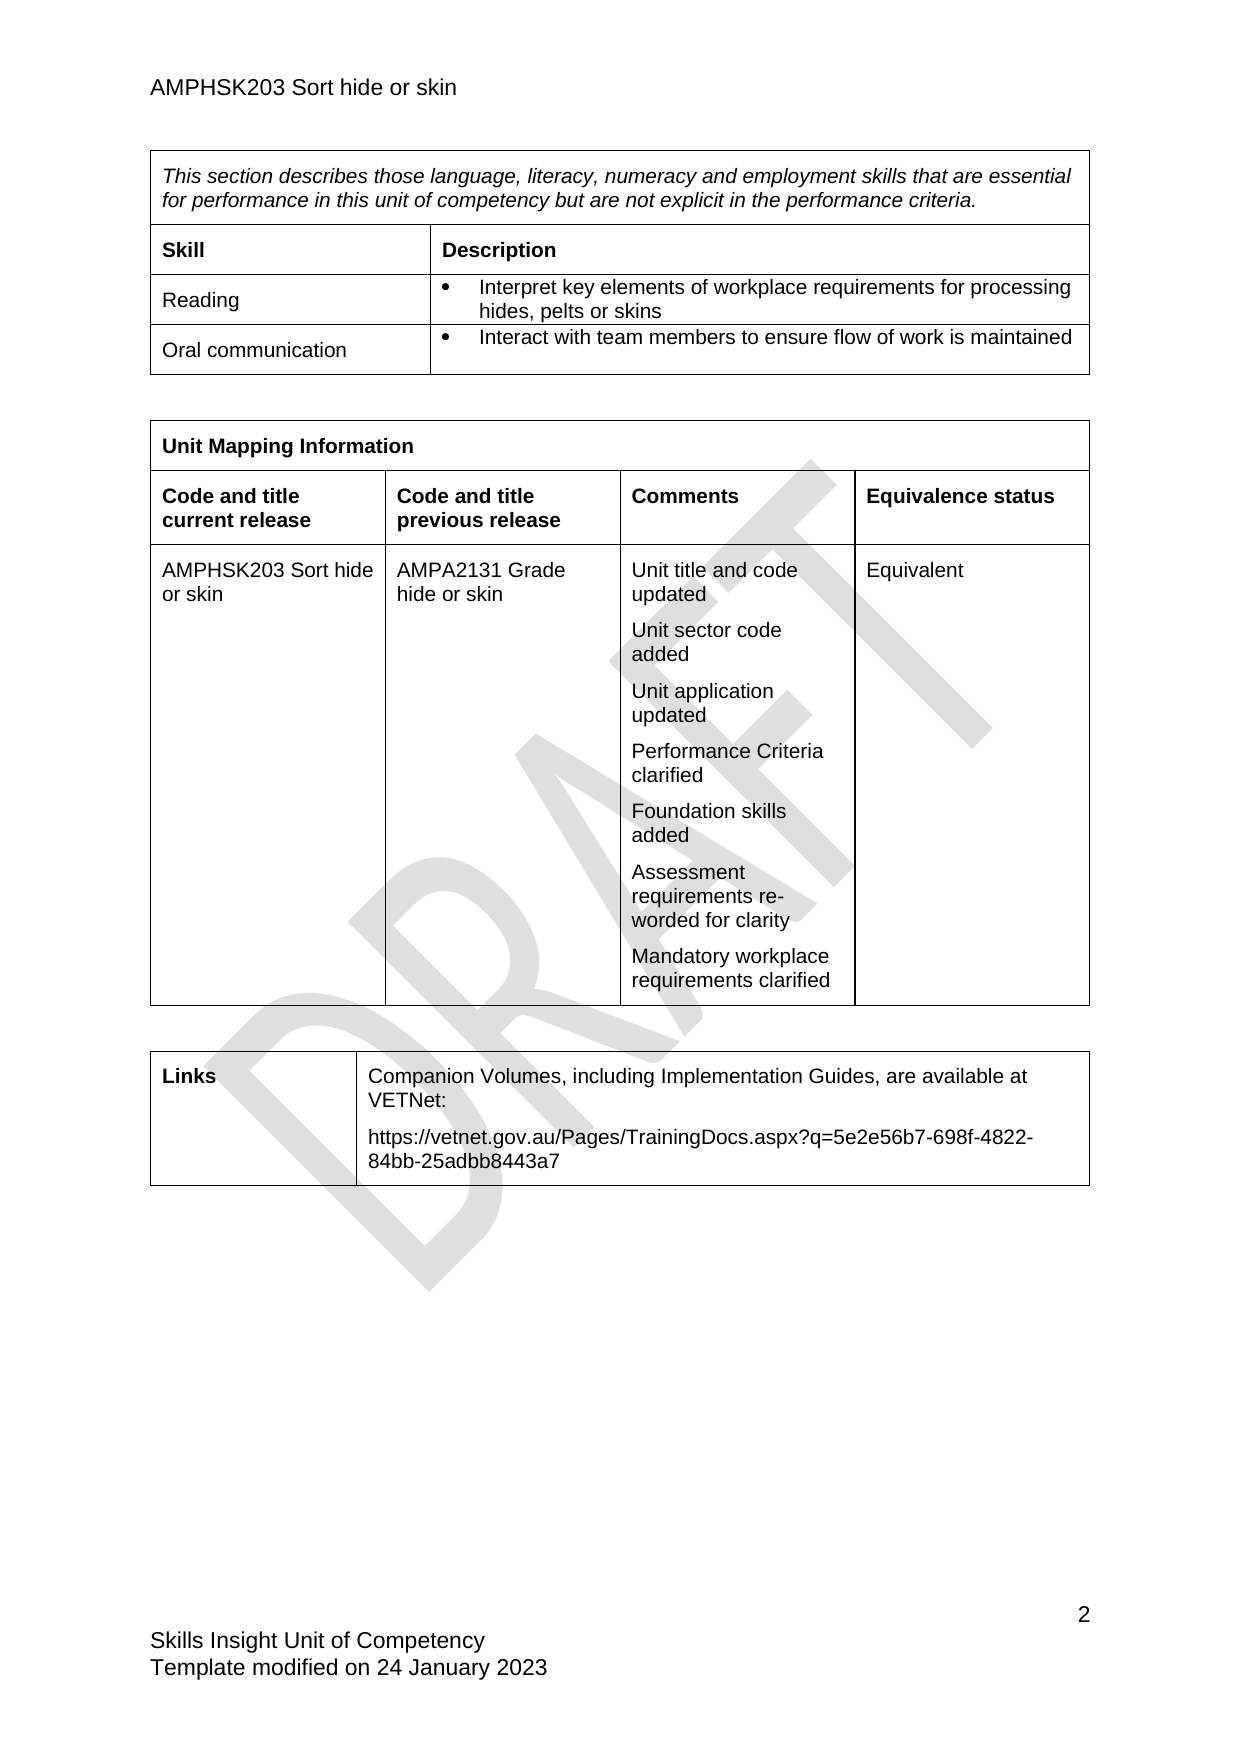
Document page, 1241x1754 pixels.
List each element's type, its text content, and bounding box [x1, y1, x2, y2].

table_cell Equivalence status [856, 471, 1089, 544]
table_cell AMPHSK203 Sort hide or skin [151, 545, 385, 1004]
table_cell Skill [151, 225, 430, 274]
table_cell Reading [151, 275, 430, 324]
table_cell Unit title and code updated Unit sector code added Unit application updated Performance Criteria clarified Foundation skills added Assessment requirements re-worded for clarity Mandatory workplace requirements clarified [621, 545, 854, 1004]
table_cell Equivalent [856, 545, 1089, 1004]
table_header Unit Mapping Information [151, 421, 1089, 470]
table_cell Description [431, 225, 1089, 274]
table_cell Code and title previous release [386, 471, 620, 544]
table_header Companion Volumes, including Implementation Guides, are available at VETNet: https://vetnet.gov.au/Pages/TrainingDocs.aspx?q=5e2e56b7-698f-4822-84bb-25adbb8443a7 [357, 1052, 1089, 1185]
table_cell Code and title current release [151, 471, 385, 544]
table_cell Oral communication [151, 325, 430, 374]
table_cell AMPA2131 Grade hide or skin [386, 545, 620, 1004]
table_cell Interact with team members to ensure flow of work is maintained [431, 325, 1089, 374]
table_cell Comments [621, 471, 854, 544]
table_cell Interpret key elements of workplace requirements for processing hides, pelts or skins [431, 275, 1089, 324]
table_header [151, 151, 1089, 224]
table_header Links [151, 1052, 356, 1185]
